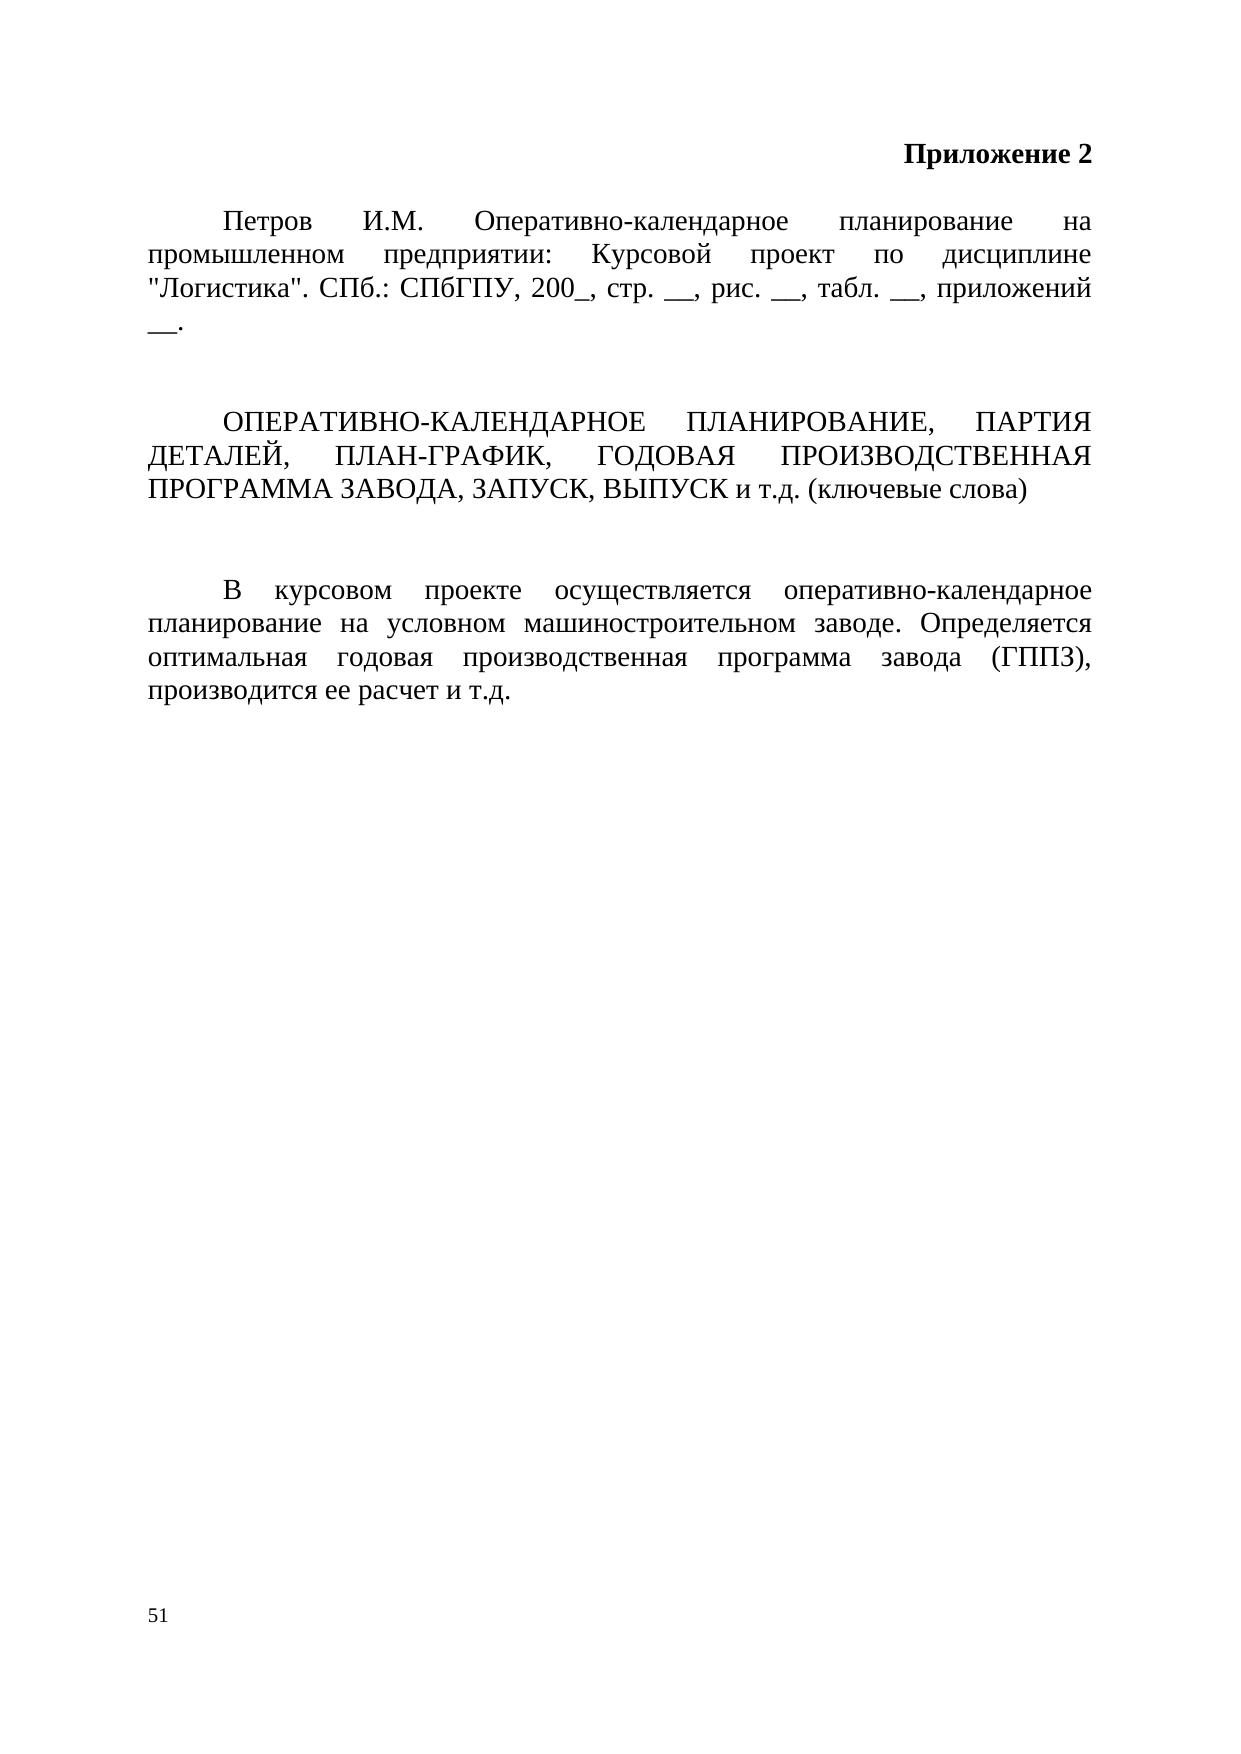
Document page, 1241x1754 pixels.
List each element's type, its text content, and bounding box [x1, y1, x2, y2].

text Петров И.М. Оперативно-календарное планирование на промышленном предприятии: Курсовой проект по дисциплине "Логистика". СПб.: СПбГПУ, 200_, стр. __, рис. __, табл. __, приложений __. [148, 203, 1092, 337]
text Приложение 2 [148, 136, 1092, 169]
text В курсовом проекте осуществляется оперативно-календарное планирование на условном машиностроительном заводе. Определяется оптимальная годовая производственная программа завода (ГППЗ), производится ее расчет и т.д. [148, 572, 1092, 706]
text ОПЕРАТИВНО-КАЛЕНДАРНОЕ ПЛАНИРОВАНИЕ, ПАРТИЯ ДЕТАЛЕЙ, ПЛАН-ГРАФИК, ГОДОВАЯ ПРОИЗВОДСТВЕННАЯ ПРОГРАММА ЗАВОДА, ЗАПУСК, ВЫПУСК и т.д. (ключевые слова) [148, 404, 1092, 505]
